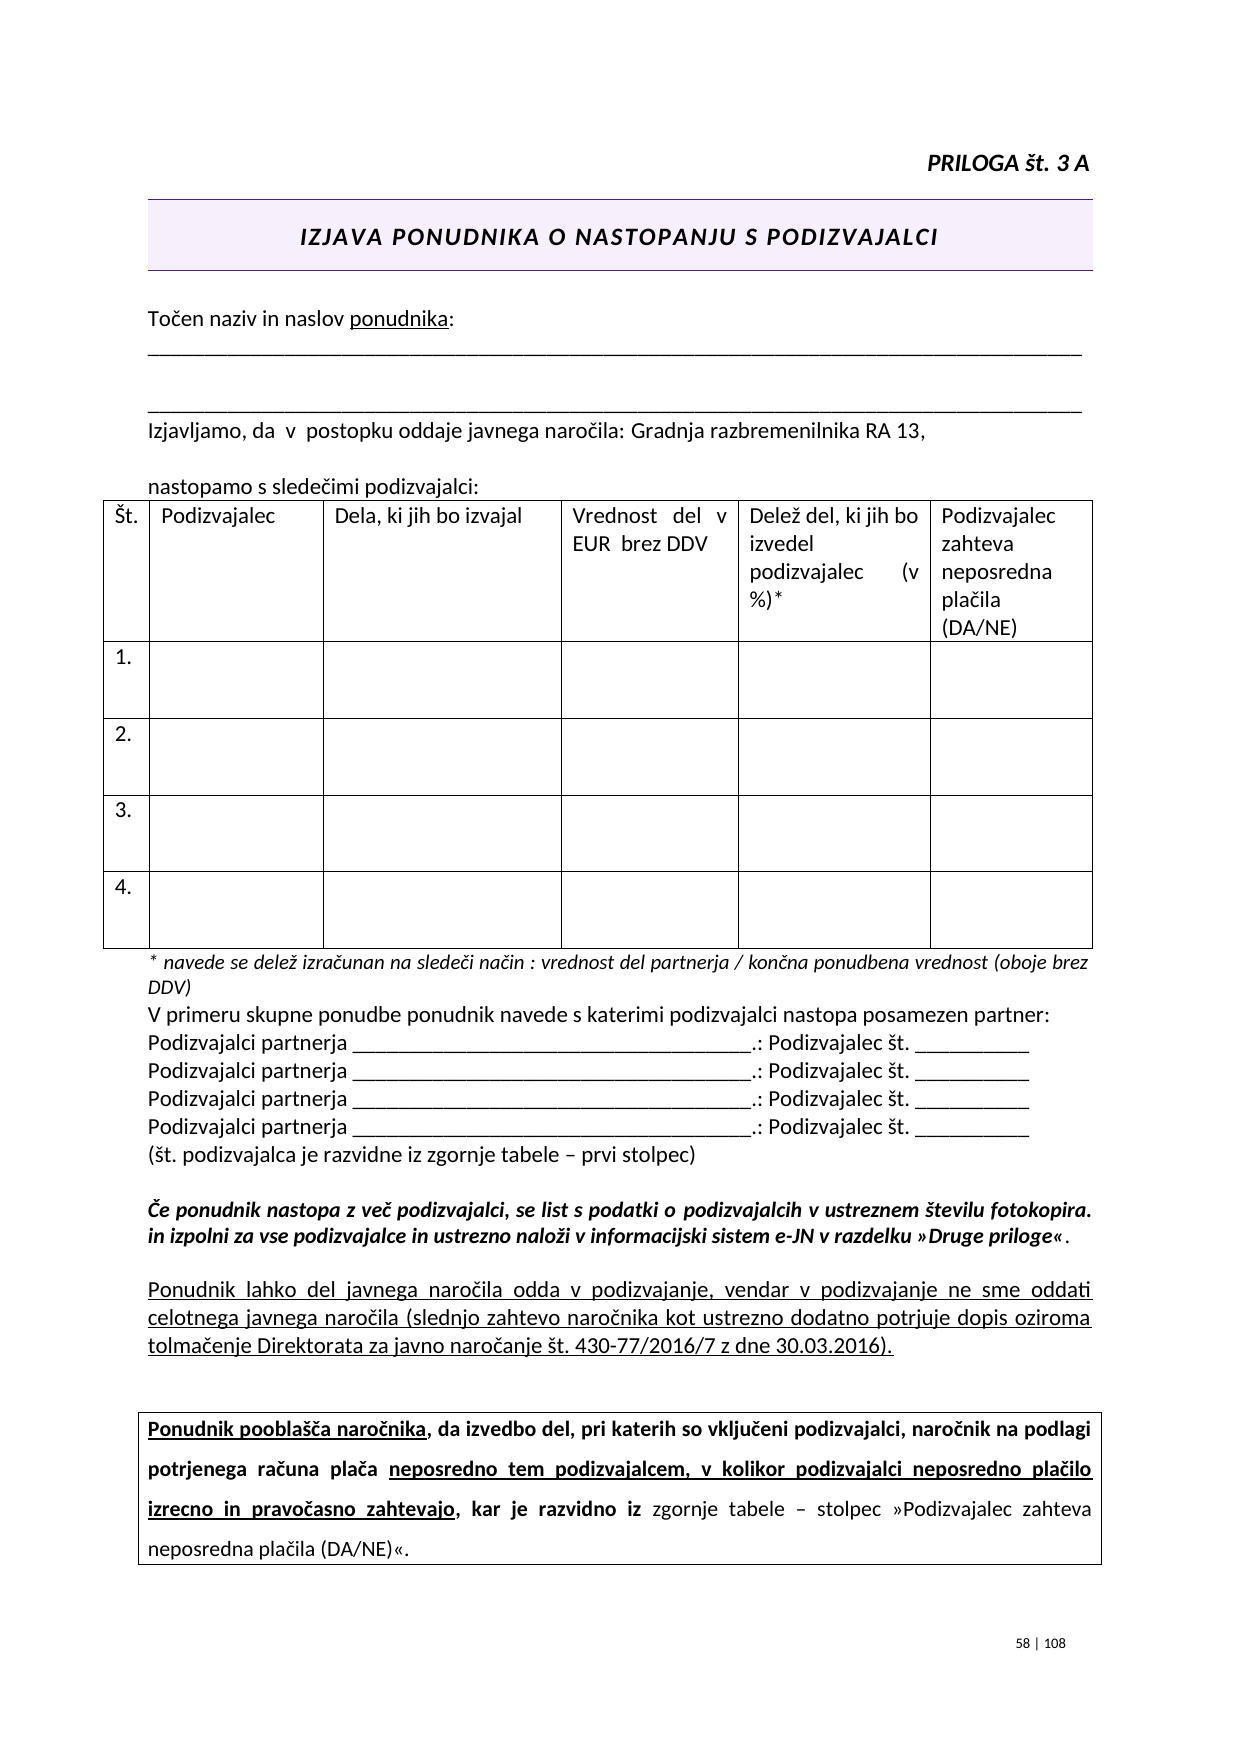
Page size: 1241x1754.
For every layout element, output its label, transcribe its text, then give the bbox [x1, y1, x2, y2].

text (št. podizvajalca je razvidne iz zgornje tabele – prvi stolpec) [148, 1140, 1093, 1168]
table_cell [931, 642, 1092, 718]
table_cell [739, 872, 930, 948]
list V primeru skupne ponudbe ponudnik navede s katerimi podizvajalci nastopa posamezen partner: [148, 1000, 1093, 1028]
table_cell [324, 642, 561, 718]
table_cell [931, 872, 1092, 948]
table_header Podizvajalec [150, 501, 323, 641]
text __________________________________________________________________________________ [148, 388, 1093, 416]
table_cell [324, 796, 561, 871]
table_cell [739, 796, 930, 871]
table_cell [562, 642, 738, 718]
table_cell [150, 719, 323, 794]
list Podizvajalci partnerja ___________________________________.: Podizvajalec št. __________ [148, 1084, 1093, 1112]
table_cell [150, 796, 323, 871]
table_cell [739, 642, 930, 718]
text Če ponudnik nastopa z več podizvajalci, se list s podatki o podizvajalcih v ustreznem številu fotokopira. in izpolni za vse podizvajalce in ustrezno naloži v informacijski sistem e-JN v razdelku »Druge priloge«. [148, 1196, 1093, 1249]
table_cell [562, 872, 738, 948]
list Podizvajalci partnerja ___________________________________.: Podizvajalec št. __________ [148, 1112, 1093, 1140]
table_cell 3. [104, 796, 149, 871]
table_cell 2. [104, 719, 149, 794]
list Podizvajalci partnerja ___________________________________.: Podizvajalec št. __________ [148, 1056, 1093, 1084]
table_cell 4. [104, 872, 149, 948]
text Ponudnik pooblašča naročnika, da izvedbo del, pri katerih so vključeni podizvajalci, naročnik na podlagi potrjenega računa plača neposredno tem podizvajalcem, v kolikor podizvajalci neposredno plačilo izrecno in pravočasno zahtevajo, kar je razvidno iz zgornje tabele – stolpec »Podizvajalec zahteva neposredna plačila (DA/NE)«. [139, 1413, 1101, 1564]
text * navede se delež izračunan na sledeči način : vrednost del partnerja / končna ponudbena vrednost (oboje brez DDV) [148, 949, 1093, 1000]
list Podizvajalci partnerja ___________________________________.: Podizvajalec št. __________ [148, 1028, 1093, 1056]
table_cell [324, 719, 561, 794]
text PRILOGA št. 3 A [148, 148, 1092, 178]
table_header Št. [104, 501, 149, 641]
text Izjavljamo, da v postopku oddaje javnega naročila: , [148, 416, 1093, 444]
table_cell [931, 719, 1092, 794]
text IZJAVA PONUDNIKA O NASTOPANJU S PODIZVAJALCI [148, 200, 1093, 270]
table_cell [150, 872, 323, 948]
table_cell [562, 796, 738, 871]
table_cell [739, 719, 930, 794]
table_cell [562, 719, 738, 794]
text nastopamo s sledečimi podizvajalci: [148, 472, 1093, 500]
text Ponudnik lahko del javnega naročila odda v podizvajanje, vendar v podizvajanje ne sme oddati celotnega javnega naročila (slednjo zahtevo naročnika kot ustrezno dodatno potrjuje dopis oziroma tolmačenje Direktorata za javno naročanje št. 430-77/2016/7 z dne 30.03.2016). [148, 1275, 1093, 1299]
table_cell [931, 796, 1092, 871]
table_cell [324, 872, 561, 948]
table_cell 1. [104, 642, 149, 718]
table_header Delež del, ki jih bo izvedel podizvajalec (v %)* [739, 501, 930, 641]
table_header Podizvajalec zahteva neposredna plačila (DA/NE) [931, 501, 1092, 641]
text Točen naziv in naslov ponudnika: __________________________________________________________________________________ [148, 304, 1093, 360]
text Ponudnik lahko del javnega naročila odda v podizvajanje, vendar v podizvajanje ne sme oddati celotnega javnega naročila (slednjo zahtevo naročnika kot ustrezno dodatno potrjuje dopis oziroma tolmačenje Direktorata za javno naročanje št. 430-77/2016/7 z dne 30.03.2016). [148, 1300, 1093, 1359]
table_header Dela, ki jih bo izvajal [324, 501, 561, 641]
table_cell [150, 642, 323, 718]
table_header Vrednost del v EUR brez DDV [562, 501, 738, 641]
